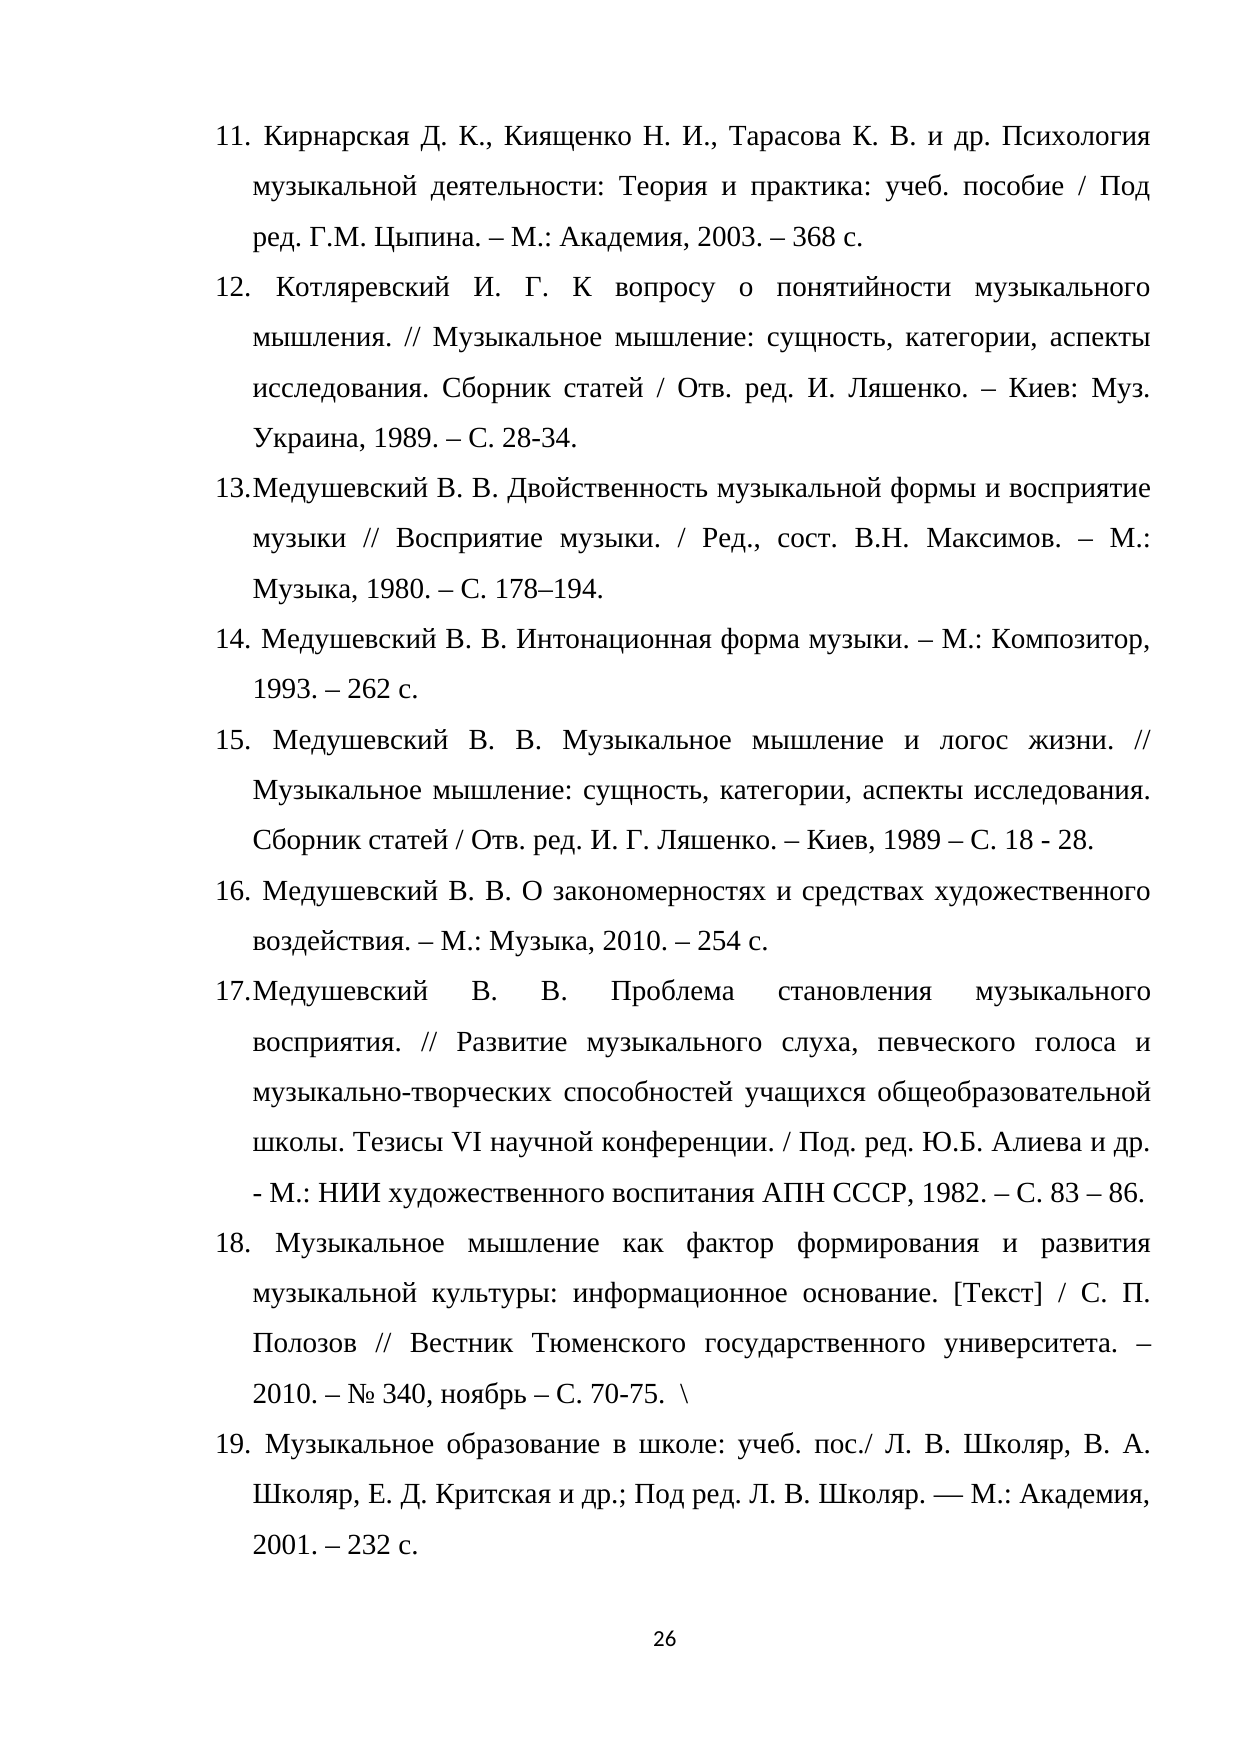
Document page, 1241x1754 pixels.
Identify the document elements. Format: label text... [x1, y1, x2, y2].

list Музыкальное мышление как фактор формирования и развития музыкальной культуры: информационное основание. [Текст] / С. П. Полозов // Вестник Тюменского государственного университета. – 2010. – № 340, ноябрь – С. 70-75. \ [215, 1225, 1152, 1409]
list Медушевский В. В. Двойственность музыкальной формы и восприятие музыки // Восприятие музыки. / Ред., сост. В.Н. Максимов. – М.: Музыка, 1980. – С. 178–194. [215, 470, 1152, 604]
list Музыкальное образование в школе: учеб. пос./ Л. В. Школяр, В. А. Школяр, Е. Д. Критская и др.; Под ред. Л. В. Школяр. — М.: Академия, 2001. – 232 с. [215, 1426, 1152, 1560]
list Котляревский И. Г. К вопросу о понятийности музыкального мышления. // Музыкальное мышление: сущность, категории, аспекты исследования. Сборник статей / Отв. ред. И. Ляшенко. – Киев: Муз. Украина, 1989. – С. 28-34. [215, 269, 1152, 453]
list Медушевский В. В. Проблема становления музыкального восприятия. // Развитие музыкального слуха, певческого голоса и музыкально-творческих способностей учащихся общеобразовательной школы. Тезисы VI научной конференции. / Под. ред. Ю.Б. Алиева и др. - М.: НИИ художественного воспитания АПН СССР, 1982. – С. 83 – 86. [215, 973, 1152, 1208]
list Кирнарская Д. К., Киященко Н. И., Тарасова К. В. и др. Психология музыкальной деятельности: Теория и практика: учеб. пособие / Под ред. Г.М. Цыпина. – М.: Академия, 2003. – 368 с. [215, 118, 1152, 252]
list Медушевский В. В. Интонационная форма музыки. – М.: Композитор, 1993. – 262 с. [215, 621, 1152, 705]
list Медушевский В. В. Музыкальное мышление и логос жизни. // Музыкальное мышление: сущность, категории, аспекты исследования. Сборник статей / Отв. ред. И. Г. Ляшенко. – Киев, 1989 – С. 18 - 28. [215, 722, 1152, 856]
list Медушевский В. В. О закономерностях и средствах художественного воздействия. – М.: Музыка, 2010. – 254 с. [215, 873, 1152, 957]
